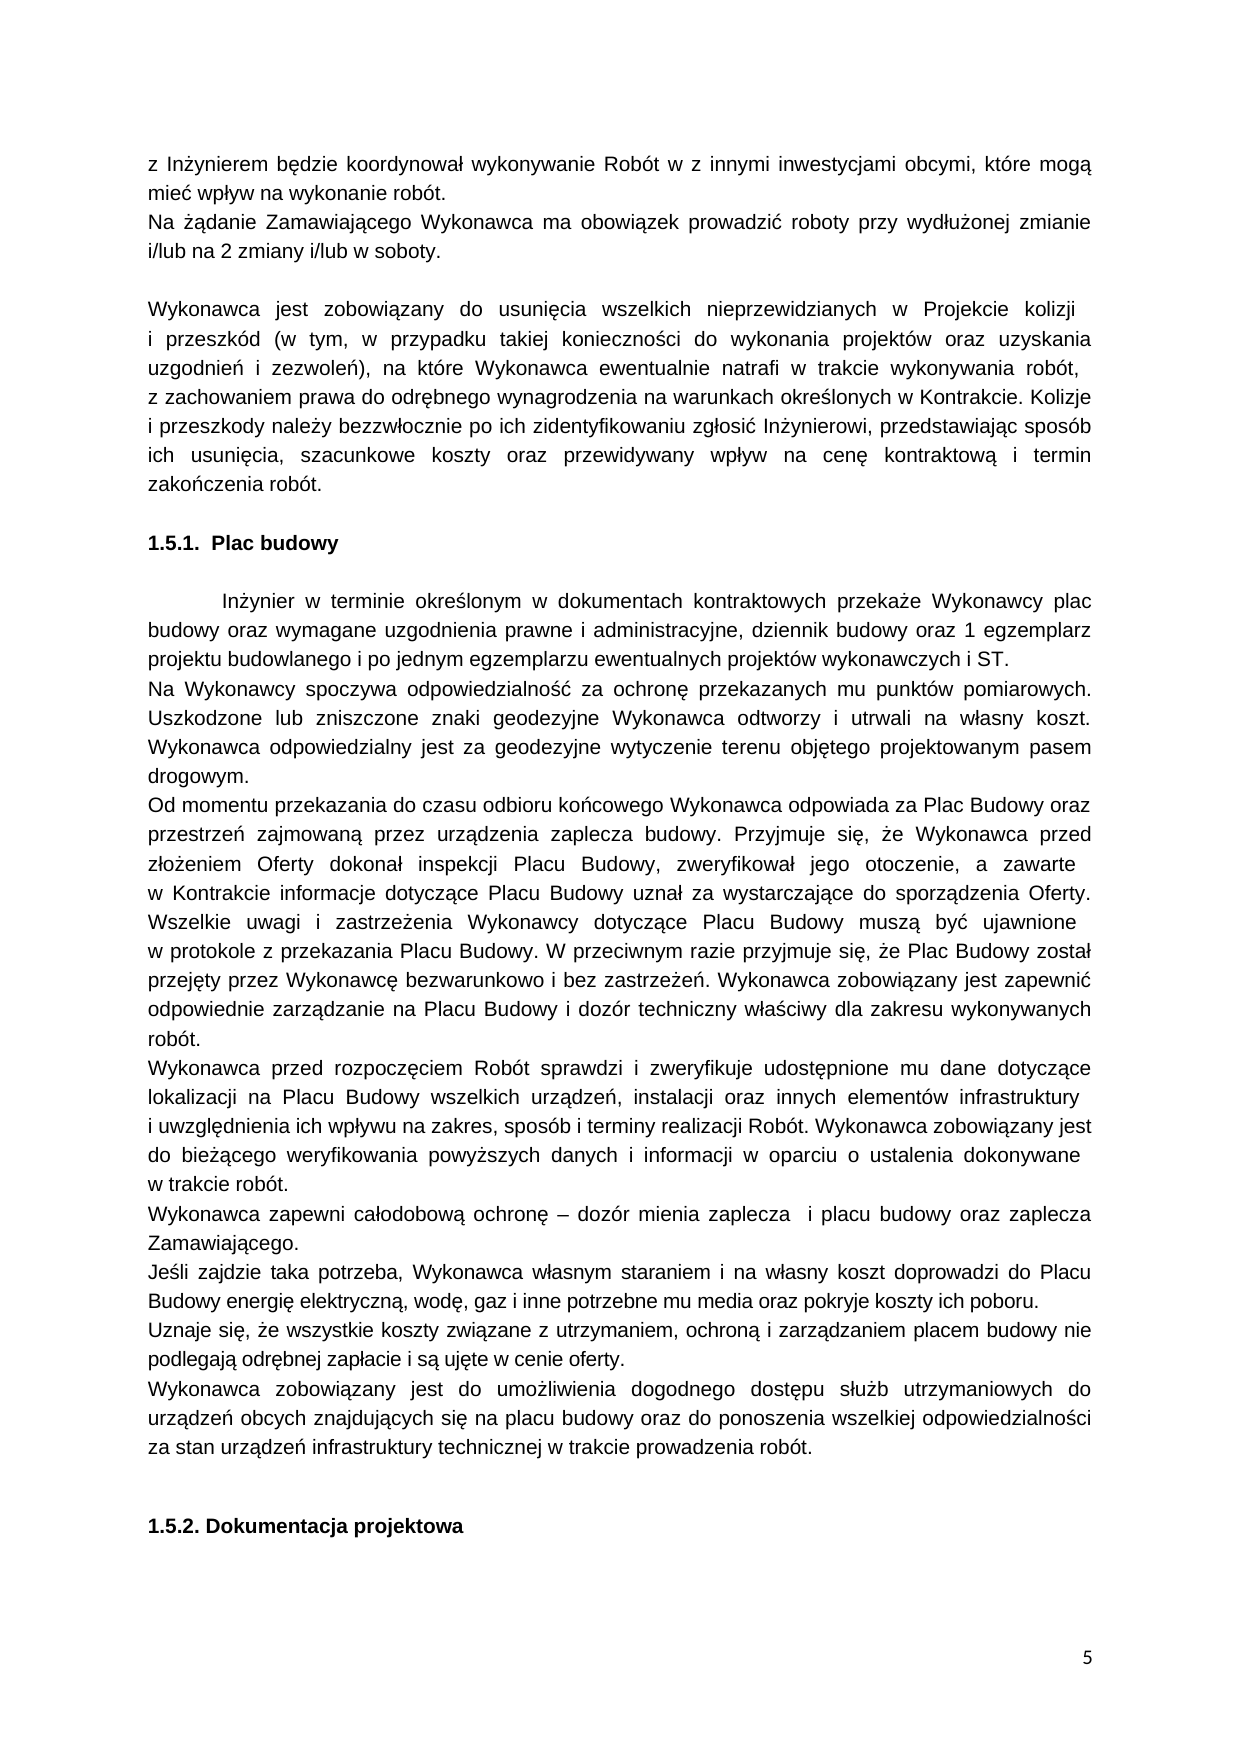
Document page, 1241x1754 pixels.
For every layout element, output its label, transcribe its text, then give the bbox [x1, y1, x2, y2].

text Jeśli zajdzie taka potrzeba, Wykonawca własnym staraniem i na własny koszt doprowadzi do Placu Budowy energię elektryczną, wodę, gaz i inne potrzebne mu media oraz pokryje koszty ich poboru. [148, 1256, 1092, 1314]
text 1.5.1. Plac budowy [148, 527, 1092, 556]
text Wykonawca przed rozpoczęciem Robót sprawdzi i zweryfikuje udostępnione mu dane dotyczące lokalizacji na Placu Budowy wszelkich urządzeń, instalacji oraz innych elementów infrastruktury i uwzględnienia ich wpływu na zakres, sposób i terminy realizacji Robót. Wykonawca zobowiązany jest do bieżącego weryfikowania powyższych danych i informacji w oparciu o ustalenia dokonywane w trakcie robót. [148, 1052, 1092, 1198]
text Od momentu przekazania do czasu odbioru końcowego Wykonawca odpowiada za Plac Budowy oraz przestrzeń zajmowaną przez urządzenia zaplecza budowy. Przyjmuje się, że Wykonawca przed złożeniem Oferty dokonał inspekcji Placu Budowy, zweryfikował jego otoczenie, a zawarte w Kontrakcie informacje dotyczące Placu Budowy uznał za wystarczające do sporządzenia Oferty. Wszelkie uwagi i zastrzeżenia Wykonawcy dotyczące Placu Budowy muszą być ujawnione w protokole z przekazania Placu Budowy. W przeciwnym razie przyjmuje się, że Plac Budowy został przejęty przez Wykonawcę bezwarunkowo i bez zastrzeżeń. Wykonawca zobowiązany jest zapewnić odpowiednie zarządzanie na Placu Budowy i dozór techniczny właściwy dla zakresu wykonywanych robót. [148, 789, 1092, 1052]
text Inżynier w terminie określonym w dokumentach kontraktowych przekaże Wykonawcy plac budowy oraz wymagane uzgodnienia prawne i administracyjne, dziennik budowy oraz 1 egzemplarz projektu budowlanego i po jednym egzemplarzu ewentualnych projektów wykonawczych i ST. [148, 585, 1092, 673]
text Wykonawca jest zobowiązany do usunięcia wszelkich nieprzewidzianych w Projekcie kolizji i przeszkód (w tym, w przypadku takiej konieczności do wykonania projektów oraz uzyskania uzgodnień i zezwoleń), na które Wykonawca ewentualnie natrafi w trakcie wykonywania robót, z zachowaniem prawa do odrębnego wynagrodzenia na warunkach określonych w Kontrakcie. Kolizje i przeszkody należy bezzwłocznie po ich zidentyfikowaniu zgłosić Inżynierowi, przedstawiając sposób ich usunięcia, szacunkowe koszty oraz przewidywany wpływ na cenę kontraktową i termin zakończenia robót. [148, 293, 1092, 498]
text Wykonawca zapewni całodobową ochronę – dozór mienia zaplecza i placu budowy oraz zaplecza Zamawiającego. [148, 1198, 1092, 1256]
text Na Wykonawcy spoczywa odpowiedzialność za ochronę przekazanych mu punktów pomiarowych. Uszkodzone lub zniszczone znaki geodezyjne Wykonawca odtworzy i utrwali na własny koszt. Wykonawca odpowiedzialny jest za geodezyjne wytyczenie terenu objętego projektowanym pasem drogowym. [148, 673, 1092, 789]
text Uznaje się, że wszystkie koszty związane z utrzymaniem, ochroną i zarządzaniem placem budowy nie podlegają odrębnej zapłacie i są ujęte w cenie oferty. [148, 1314, 1092, 1373]
text 1.5.2. Dokumentacja projektowa [148, 1510, 1092, 1539]
text Na żądanie Zamawiającego Wykonawca ma obowiązek prowadzić roboty przy wydłużonej zmianie i/lub na 2 zmiany i/lub w soboty. [148, 206, 1092, 264]
text Wykonawca zobowiązany jest do umożliwienia dogodnego dostępu służb utrzymaniowych do urządzeń obcych znajdujących się na placu budowy oraz do ponoszenia wszelkiej odpowiedzialności za stan urządzeń infrastruktury technicznej w trakcie prowadzenia robót. [148, 1373, 1092, 1460]
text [148, 148, 1092, 206]
